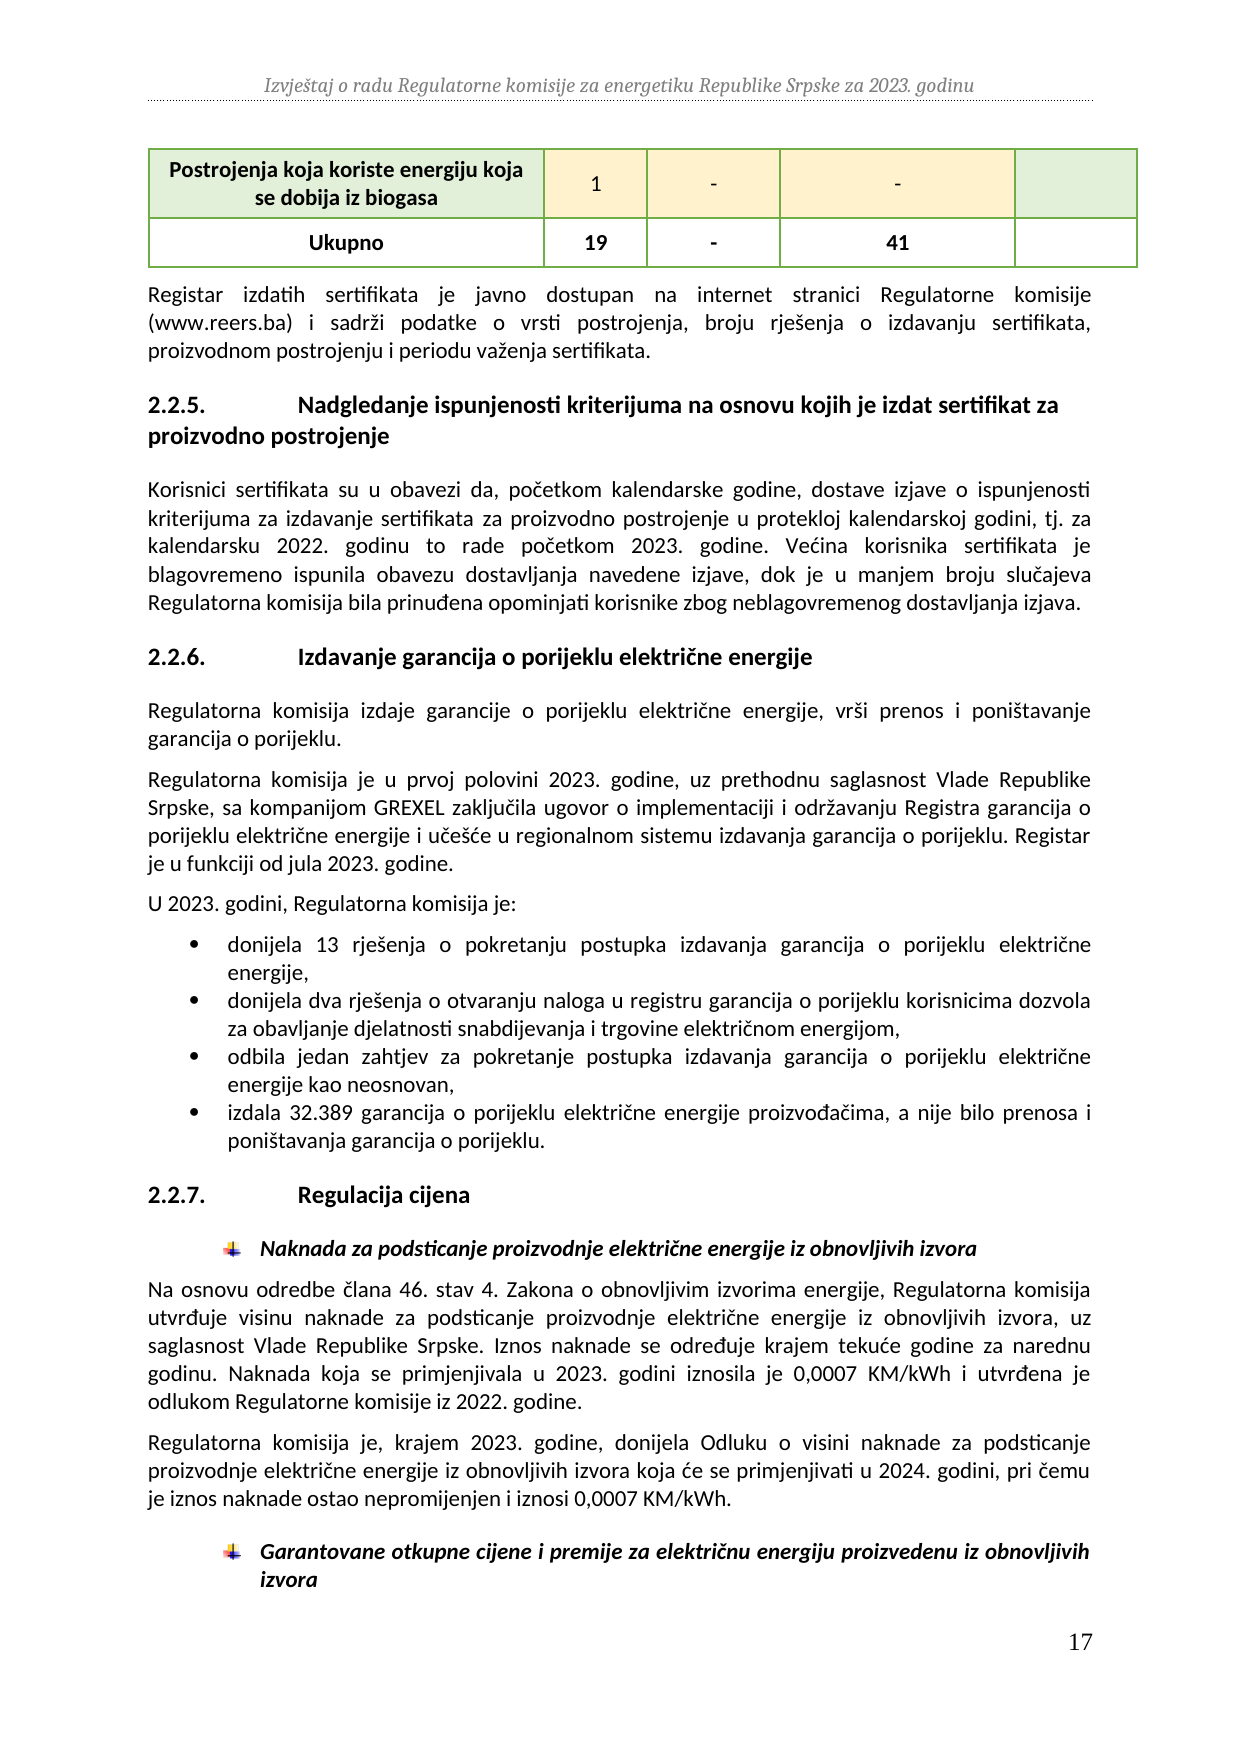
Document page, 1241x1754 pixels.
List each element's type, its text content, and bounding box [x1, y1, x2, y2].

table_cell - [648, 150, 779, 217]
table_cell 41 [781, 219, 1014, 266]
subtitle Izdavanje garancija o porijeklu električne energije [148, 641, 1093, 671]
picture [223, 1542, 241, 1560]
table_cell Postrojenja koja koriste energiju koja se dobija iz biogasa [150, 150, 543, 217]
subtitle Nadgledanje ispunjenosti kriterijuma na osnovu kojih je izdat sertifikat za proizvodno postrojenje [148, 389, 1093, 451]
list donijela 13 rješenja o pokretanju postupka izdavanja garancija o porijeklu električne energije, [190, 930, 1093, 986]
text Korisnici sertifikata su u obavezi da, početkom kalendarske godine, dostave izjave o ispunjenosti kriterijuma za izdavanje sertifikata za proizvodno postrojenje u protekloj kalendarskoj godini, tj. za kalendarsku 2022. godinu to rade početkom 2023. godine. Većina korisnika sertifikata je blagovremeno ispunila obavezu dostavljanja navedene izjave, dok je u manjem broju slučajeva Regulatorna komisija bila prinuđena opominjati korisnike zbog neblagovremenog dostavljanja izjava. [148, 476, 1093, 616]
table_cell [1016, 219, 1136, 266]
picture [223, 1240, 241, 1257]
text Regulatorna komisija je u prvoj polovini 2023. godine, uz prethodnu saglasnost Vlade Republike Srpske, sa kompanijom GREXEL zaključila ugovor o implementaciji i održavanju Registra garancija o porijeklu električne energije i učešće u regionalnom sistemu izdavanja garancija o porijeklu. Registar je u funkciji od jula 2023. godine. [148, 765, 1093, 877]
table_cell Ukupno [150, 219, 543, 266]
text Registar izdatih sertifikata je javno dostupan na internet stranici Regulatorne komisije (www.reers.ba) i sadrži podatke o vrsti postrojenja, broju rješenja o izdavanju sertifikata, proizvodnom postrojenju i periodu važenja sertifikata. [148, 281, 1093, 364]
list Naknada za podsticanje proizvodnje električne energije iz obnovljivih izvora [223, 1234, 1093, 1263]
text Regulatorna komisija je, krajem 2023. godine, donijela Odluku o visini naknade za podsticanje proizvodnje električne energije iz obnovljivih izvora koja će se primjenjivati u 2024. godini, pri čemu je iznos naknade ostao nepromijenjen i iznosi 0,0007 KM/kWh. [148, 1428, 1093, 1512]
table_cell 1 [545, 150, 646, 217]
table_cell - [781, 150, 1014, 217]
table_cell [1016, 150, 1136, 217]
list Garantovane otkupne cijene i premije za električnu energiju proizvedenu iz obnovljivih izvora [223, 1537, 1093, 1593]
list donijela dva rješenja o otvaranju naloga u registru garancija o porijeklu korisnicima dozvola za obavljanje djelatnosti snabdijevanja i trgovine električnom energijom, [190, 986, 1093, 1042]
text Regulatorna komisija izdaje garancije o porijeklu električne energije, vrši prenos i poništavanje garancija o porijeklu. [148, 696, 1093, 752]
text Na osnovu odredbe člana 46. stav 4. Zakona o obnovljivim izvorima energije, Regulatorna komisija utvrđuje visinu naknade za podsticanje proizvodnje električne energije iz obnovljivih izvora, uz saglasnost Vlade Republike Srpske. Iznos naknade se određuje krajem tekuće godine za narednu godinu. Naknada koja se primjenjivala u 2023. godini iznosila je 0,0007 KM/kWh i utvrđena je odlukom Regulatorne komisije iz 2022. godine. [148, 1275, 1093, 1415]
table_cell - [648, 219, 779, 266]
list odbila jedan zahtjev za pokretanje postupka izdavanja garancija o porijeklu električne energije kao neosnovan, [190, 1042, 1093, 1098]
list izdala 32.389 garancija o porijeklu električne energije proizvođačima, a nije bilo prenosa i poništavanja garancija o porijeklu. [190, 1098, 1093, 1154]
table_cell 19 [545, 219, 646, 266]
text U 2023. godini, Regulatorna komisija je: [148, 889, 1093, 917]
subtitle Regulacija cijena [148, 1179, 1093, 1209]
